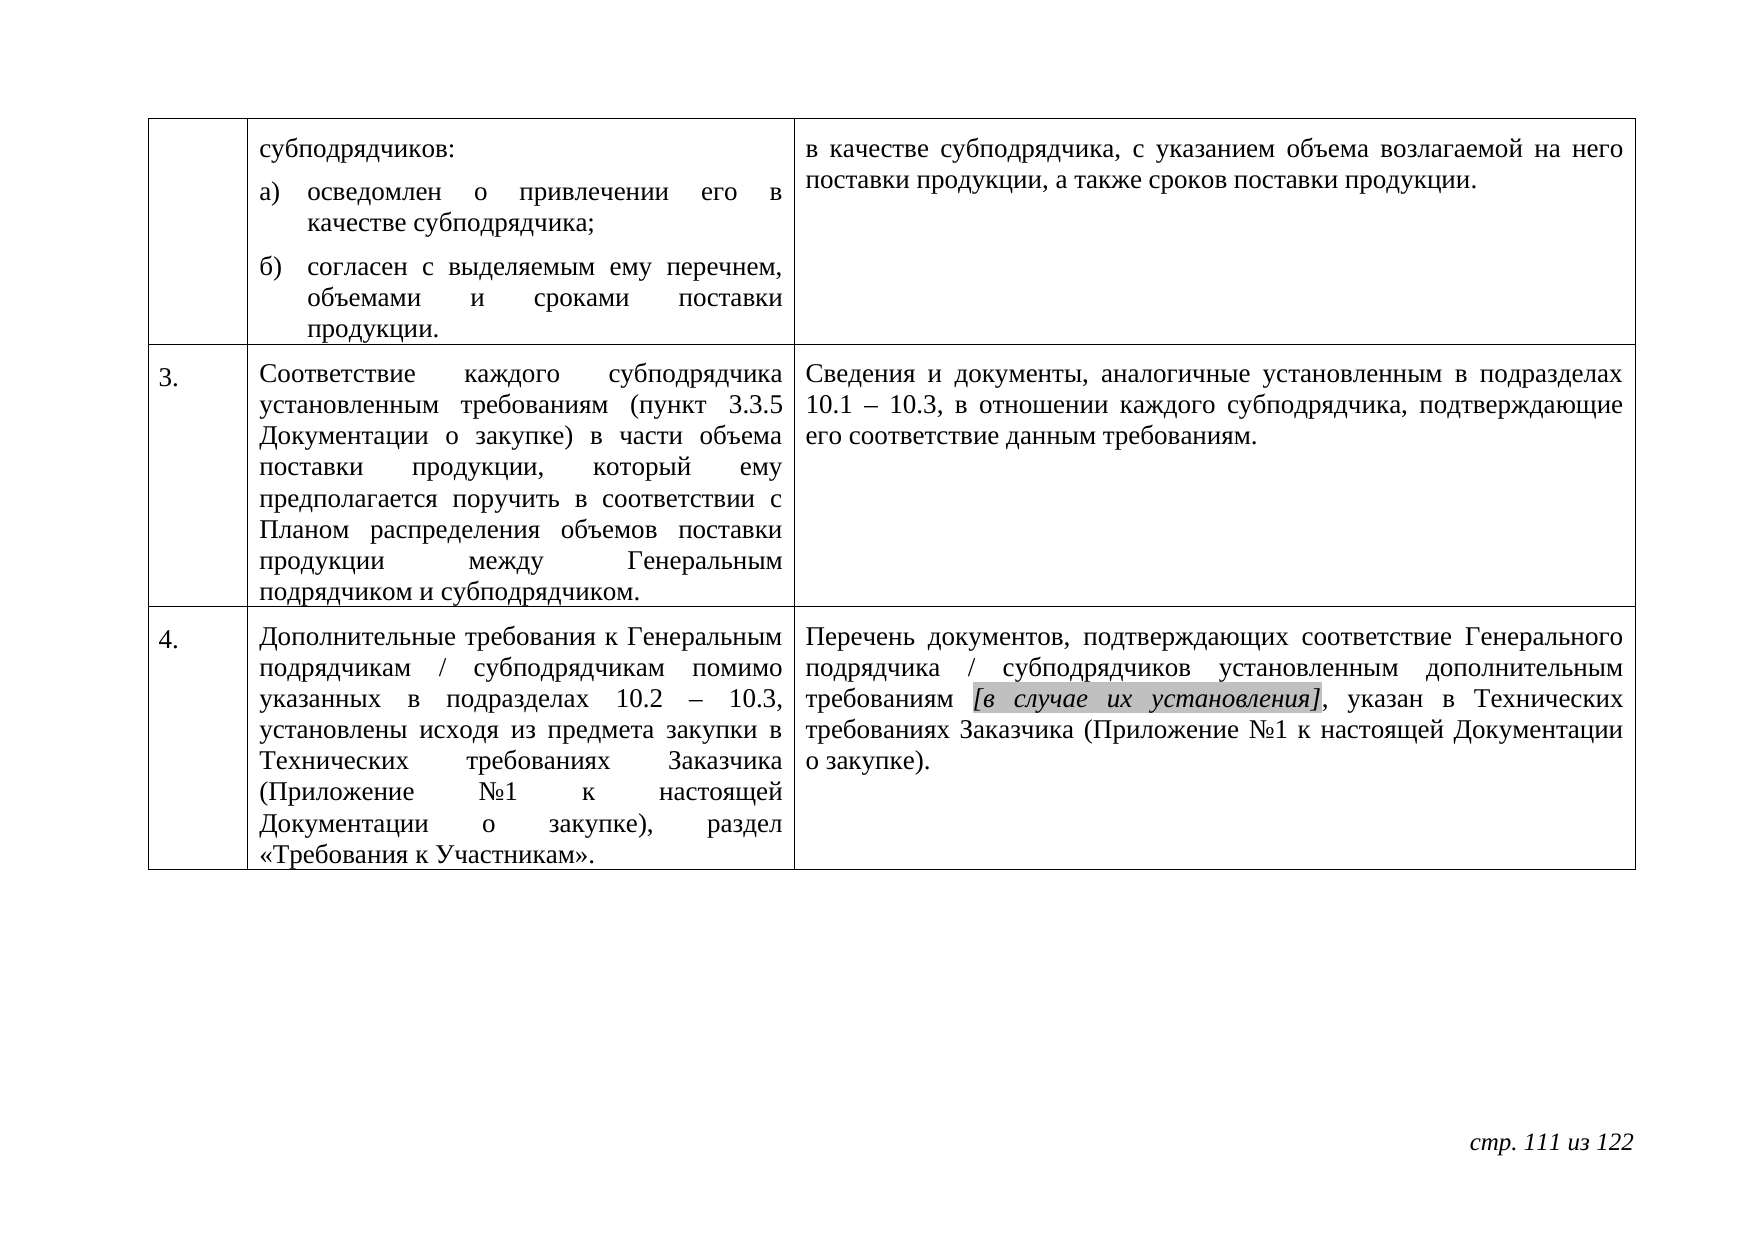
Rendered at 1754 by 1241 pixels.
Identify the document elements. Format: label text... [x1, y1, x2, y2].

table_cell Соответствие каждого субподрядчика установленным требованиям (пункт 3.3.5 Документации о закупке) в части объема поставки продукции, который ему предполагается поручить в соответствии с Планом распределения объемов поставки продукции между Генеральным подрядчиком и субподрядчиком. [248, 345, 794, 606]
table_cell Дополнительные требования к Генеральным подрядчикам / субподрядчикам помимо указанных в подразделах 10.2 – 10.3, установлены исходя из предмета закупки в Технических требованиях Заказчика (Приложение №1 к настоящей Документации о закупке), раздел «Требования к Участникам». [248, 607, 794, 869]
table_cell Сведения и документы, аналогичные установленным в подразделах 10.1 – 10.3, в отношении каждого субподрядчика, подтверждающие его соответствие данным требованиям. [795, 345, 1635, 606]
table_cell Перечень документов, подтверждающих соответствие Генерального подрядчика / субподрядчиков установленным дополнительным требованиям [в случае их установления], указан в Технических требованиях Заказчика (Приложение №1 к настоящей Документации о закупке). [795, 607, 1635, 869]
table_cell [149, 119, 247, 343]
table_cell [795, 119, 1635, 343]
table_cell [149, 607, 247, 869]
table_cell [149, 345, 247, 606]
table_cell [248, 119, 794, 343]
